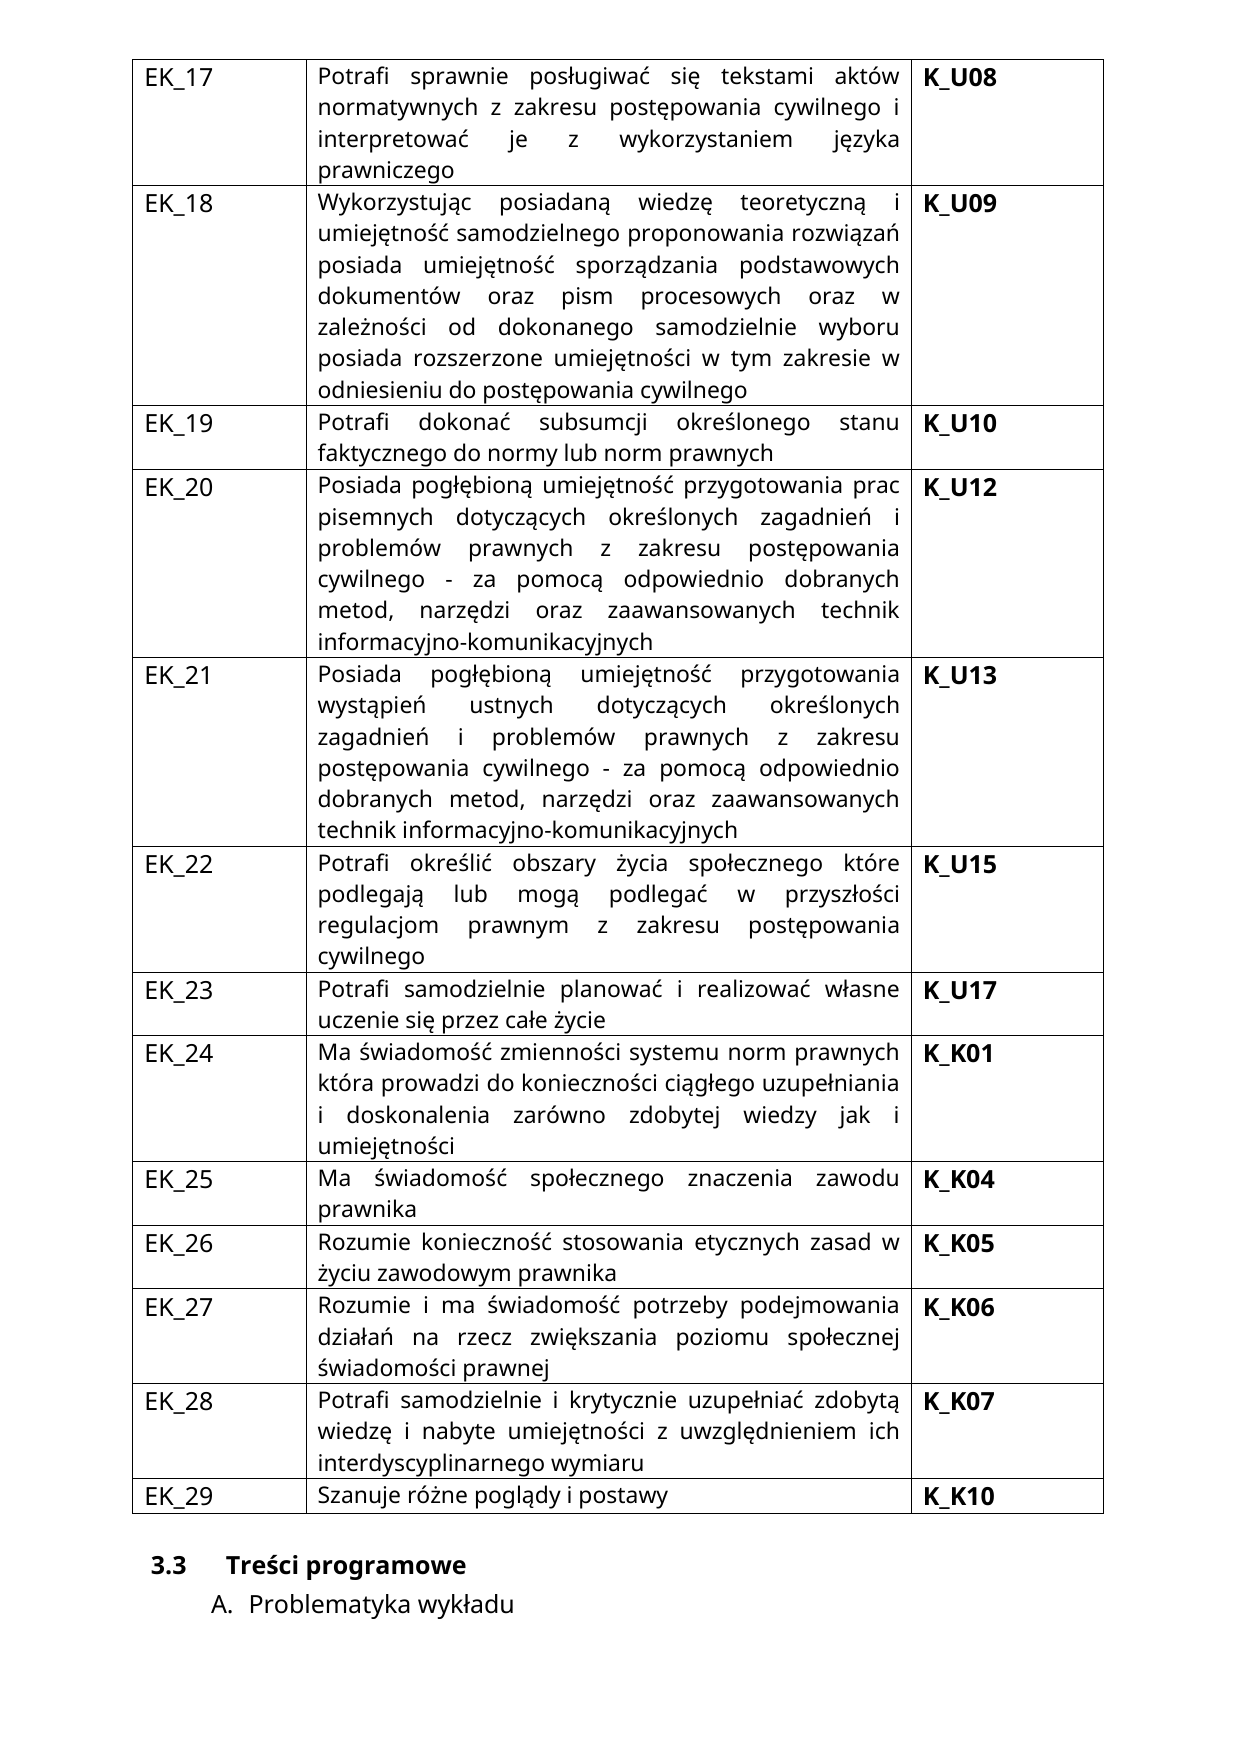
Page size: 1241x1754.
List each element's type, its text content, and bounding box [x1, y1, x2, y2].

table_cell Szanuje różne poglądy i postawy [307, 1479, 911, 1513]
table_cell Posiada pogłębioną umiejętność przygotowania prac pisemnych dotyczących określonych zagadnień i problemów prawnych z zakresu postępowania cywilnego - za pomocą odpowiednio dobranych metod, narzędzi oraz zaawansowanych technik informacyjno-komunikacyjnych [307, 470, 911, 657]
table_cell EK_26 [133, 1226, 306, 1288]
table_cell K_U13 [912, 658, 1103, 846]
table_cell K_K05 [912, 1226, 1103, 1288]
table_cell K_U15 [912, 847, 1103, 972]
table_cell EK_29 [133, 1479, 306, 1513]
table_cell EK_27 [133, 1289, 306, 1383]
table_cell EK_28 [133, 1384, 306, 1478]
table_cell Potrafi samodzielnie i krytycznie uzupełniać zdobytą wiedzę i nabyte umiejętności z uwzględnieniem ich interdyscyplinarnego wymiaru [307, 1384, 911, 1478]
table_cell EK_23 [133, 973, 306, 1035]
table_cell K_K10 [912, 1479, 1103, 1513]
table_cell K_U09 [912, 186, 1103, 405]
table_cell Ma świadomość społecznego znaczenia zawodu prawnika [307, 1162, 911, 1225]
table_cell EK_19 [133, 406, 306, 468]
table_cell K_K01 [912, 1036, 1103, 1161]
table_cell Wykorzystując posiadaną wiedzę teoretyczną i umiejętność samodzielnego proponowania rozwiązań posiada umiejętność sporządzania podstawowych dokumentów oraz pism procesowych oraz w zależności od dokonanego samodzielnie wyboru posiada rozszerzone umiejętności w tym zakresie w odniesieniu do postępowania cywilnego [307, 186, 911, 405]
table_cell K_K06 [912, 1289, 1103, 1383]
table_cell Posiada pogłębioną umiejętność przygotowania wystąpień ustnych dotyczących określonych zagadnień i problemów prawnych z zakresu postępowania cywilnego - za pomocą odpowiednio dobranych metod, narzędzi oraz zaawansowanych technik informacyjno-komunikacyjnych [307, 658, 911, 846]
table_cell EK_18 [133, 186, 306, 405]
table_cell Potrafi dokonać subsumcji określonego stanu faktycznego do normy lub norm prawnych [307, 406, 911, 468]
table_cell EK_25 [133, 1162, 306, 1225]
table_cell K_K07 [912, 1384, 1103, 1478]
table_cell K_K04 [912, 1162, 1103, 1225]
table_cell EK_22 [133, 847, 306, 972]
table_cell EK_21 [133, 658, 306, 846]
table_cell Potrafi sprawnie posługiwać się tekstami aktów normatywnych z zakresu postępowania cywilnego i interpretować je z wykorzystaniem języka prawniczego [307, 60, 911, 185]
table_cell Ma świadomość zmienności systemu norm prawnych która prowadzi do konieczności ciągłego uzupełniania i doskonalenia zarówno zdobytej wiedzy jak i umiejętności [307, 1036, 911, 1161]
table_cell Rozumie i ma świadomość potrzeby podejmowania działań na rzecz zwiększania poziomu społecznej świadomości prawnej [307, 1289, 911, 1383]
table_cell Potrafi samodzielnie planować i realizować własne uczenie się przez całe życie [307, 973, 911, 1035]
table_cell K_U08 [912, 60, 1103, 185]
list Problematyka wykładu [211, 1587, 1104, 1621]
table_cell K_U10 [912, 406, 1103, 468]
table_cell EK_24 [133, 1036, 306, 1161]
table_cell EK_17 [133, 60, 306, 185]
table_cell K_U17 [912, 973, 1103, 1035]
table_cell Potrafi określić obszary życia społecznego które podlegają lub mogą podlegać w przyszłości regulacjom prawnym z zakresu postępowania cywilnego [307, 847, 911, 972]
list Treści programowe [151, 1548, 1104, 1582]
table_cell EK_20 [133, 470, 306, 657]
table_cell K_U12 [912, 470, 1103, 657]
table_cell Rozumie konieczność stosowania etycznych zasad w życiu zawodowym prawnika [307, 1226, 911, 1288]
